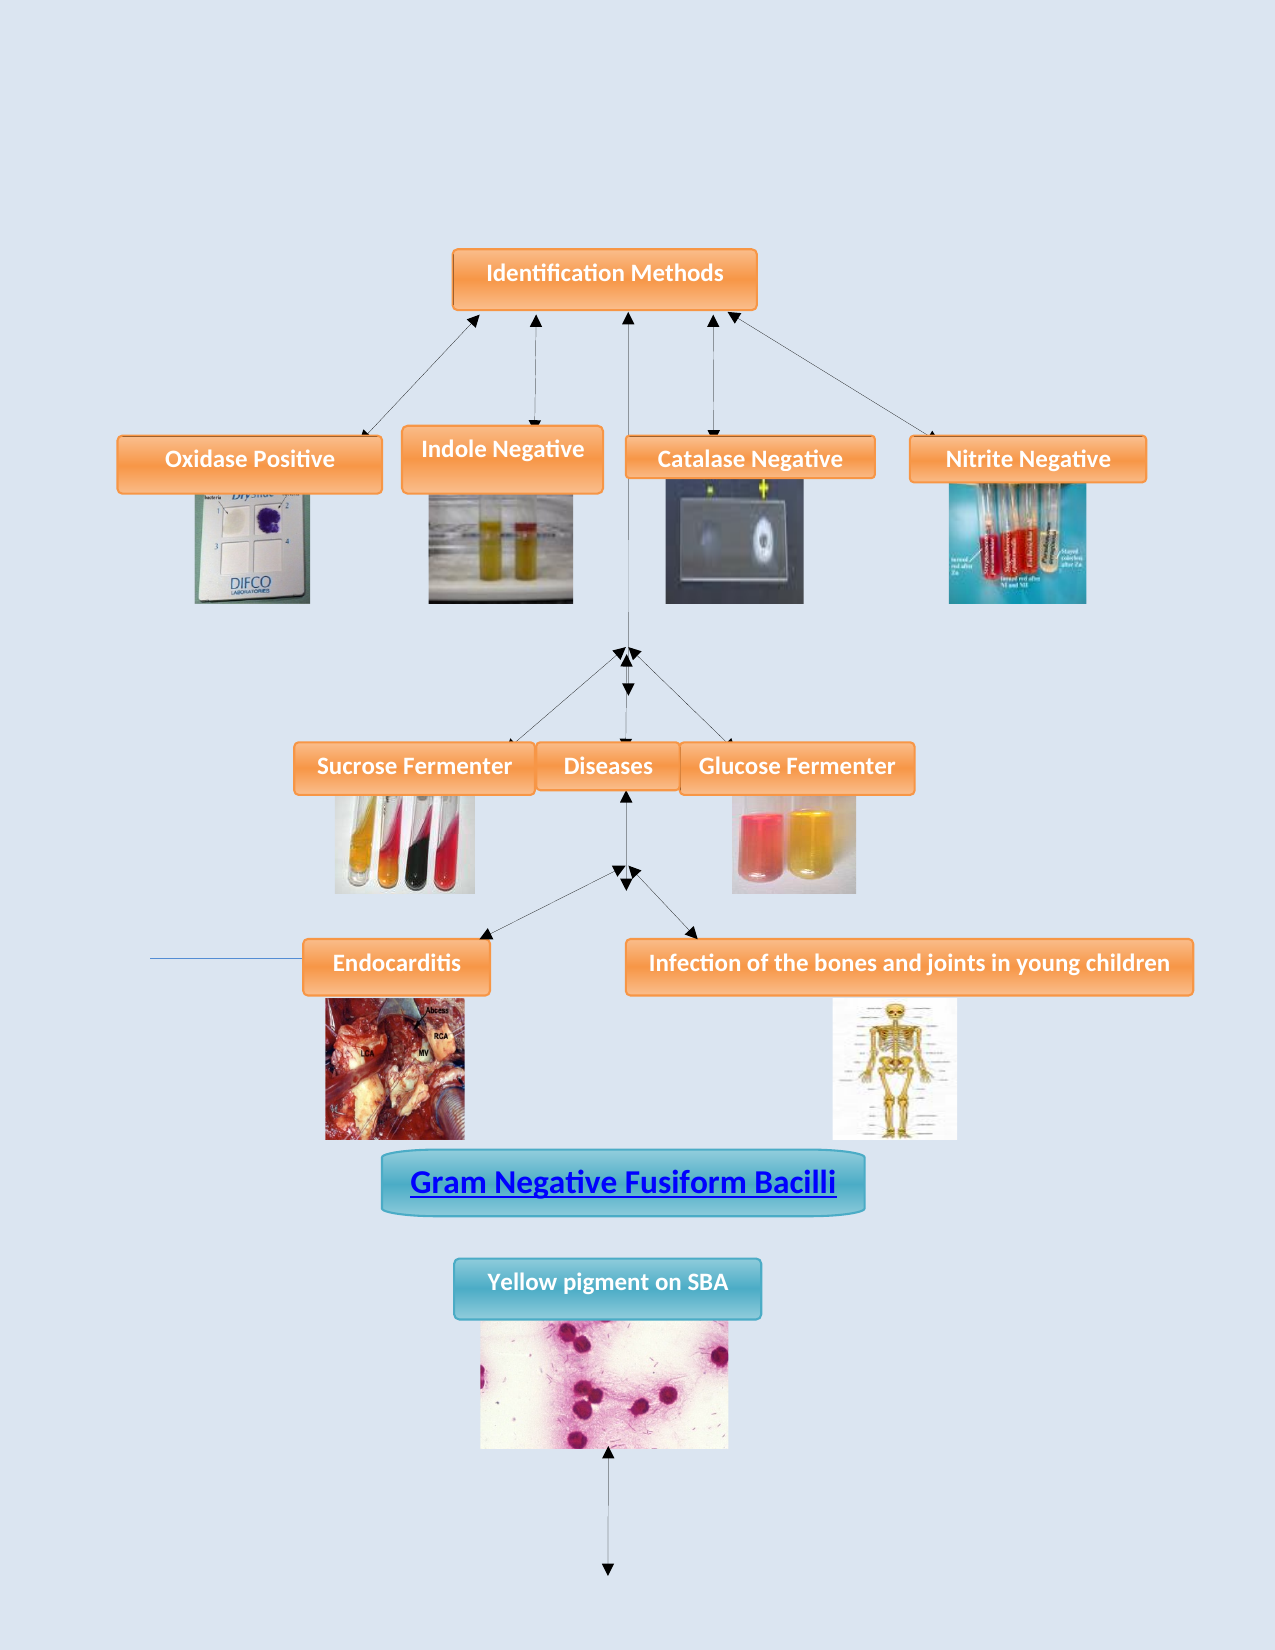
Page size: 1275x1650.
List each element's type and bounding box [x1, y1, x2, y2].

picture [325, 998, 465, 1140]
picture [832, 998, 958, 1140]
picture [480, 1321, 729, 1449]
picture [428, 495, 574, 604]
picture [732, 796, 857, 894]
picture [948, 484, 1087, 604]
picture [665, 480, 804, 604]
picture [334, 796, 475, 894]
picture [194, 495, 311, 604]
